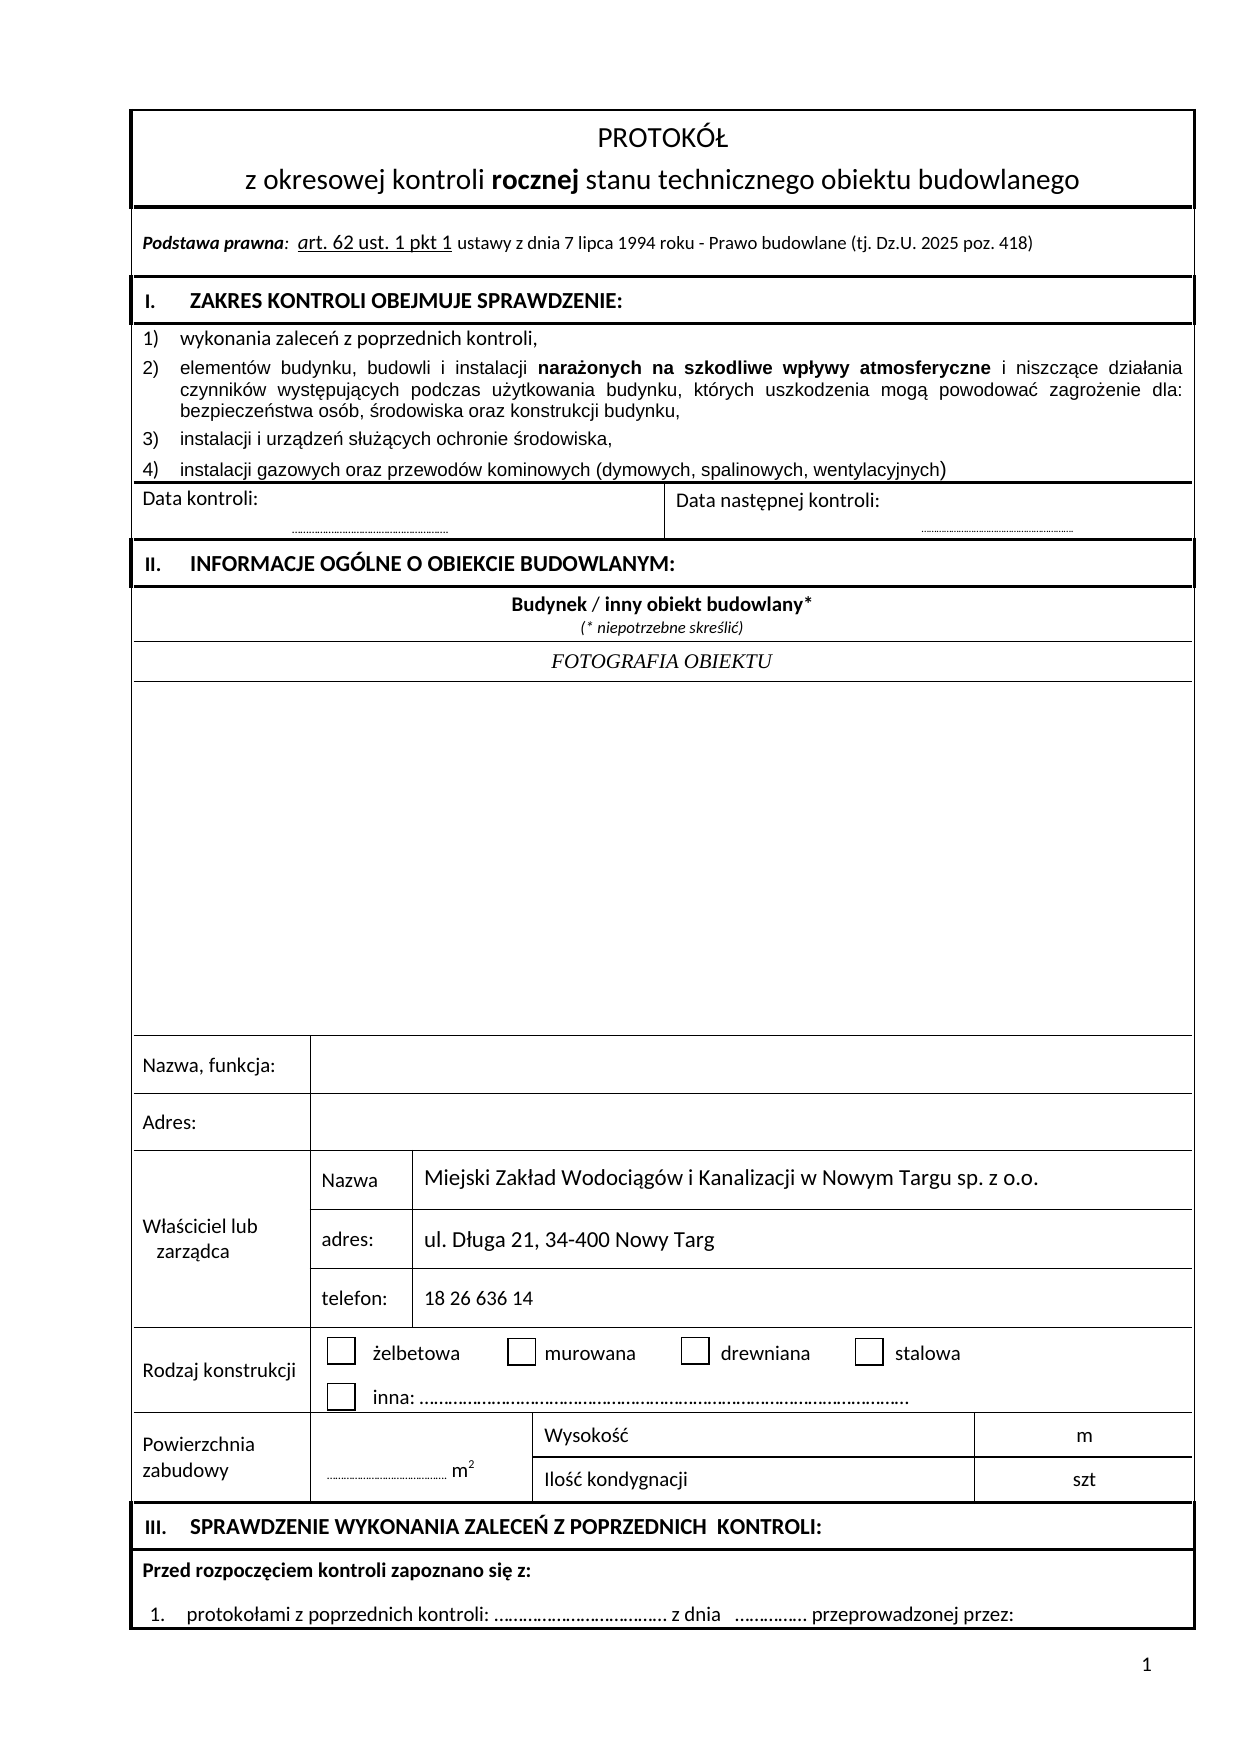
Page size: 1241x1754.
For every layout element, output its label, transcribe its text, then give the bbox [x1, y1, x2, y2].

table_cell Adres: [132, 1093, 310, 1150]
table_cell ZAKRES KONTROLI OBEJMUJE SPRAWDZENIE: [133, 275, 1193, 322]
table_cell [133, 1551, 1193, 1627]
table_cell INFORMACJE OGÓLNE O OBIEKCIE BUDOWLANYM: [133, 538, 1193, 585]
table_cell FOTOGRAFIA OBIEKTU [132, 641, 1194, 681]
table_cell żelbetowa murowana drewniana stalowa inna: ………………………………………………………………………………………… [311, 1327, 1194, 1412]
table_cell [132, 681, 1194, 1035]
table_cell SPRAWDZENIE WYKONANIA ZALECEŃ Z POPRZEDNICH KONTROLI: [133, 1501, 1193, 1548]
table_cell adres: [311, 1210, 412, 1268]
table_cell Ilość kondygnacji [533, 1458, 974, 1501]
table_cell Budynek / inny obiekt budowlany* (* niepotrzebne skreślić) [132, 585, 1194, 641]
table_cell telefon: [311, 1269, 412, 1327]
table_cell Powierzchnia zabudowy [132, 1412, 310, 1501]
table_cell Wysokość [533, 1413, 974, 1456]
table_cell Data kontroli: …………….…………………………………. [132, 481, 664, 538]
table_cell [311, 1093, 1194, 1150]
table_cell [311, 1035, 1194, 1093]
table_cell wykonania zaleceń z poprzednich kontroli, elementów budynku, budowli i instalacji narażonych na szkodliwe wpływy atmosferyczne i niszczące działania czynników występujących podczas użytkowania budynku, których uszkodzenia mogą powodować zagrożenie dla: bezpieczeństwa osób, środowiska oraz konstrukcji budynku, instalacji i urządzeń służących ochronie środowiska, instalacji gazowych oraz przewodów kominowych (dymowych, spalinowych, wentylacyjnych) [132, 322, 1194, 481]
table_cell Podstawa prawna: art. 62 ust. 1 pkt 1 ustawy z dnia 7 lipca 1994 roku - Prawo budowlane (tj. Dz.U. 2025 poz. 418) [132, 205, 1194, 275]
table_cell ……………………………………. m2 [311, 1413, 532, 1501]
table_cell Data następnej kontroli: ……………………………………………………. [665, 481, 1194, 538]
table_header PROTOKÓŁ z okresowej kontroli rocznej stanu technicznego obiektu budowlanego [133, 111, 1193, 205]
table_cell m [975, 1412, 1194, 1456]
table_cell szt [975, 1456, 1194, 1501]
table_cell ul. Długa 21, 34-400 Nowy Targ [413, 1209, 1194, 1268]
table_cell Nazwa, funkcja: [132, 1035, 310, 1093]
table_cell Właściciel lub zarządca [132, 1150, 310, 1327]
table_cell 18 26 636 14 [413, 1268, 1194, 1327]
table_cell Rodzaj konstrukcji [132, 1327, 310, 1412]
table_cell Nazwa [311, 1151, 412, 1209]
table_cell Miejski Zakład Wodociągów i Kanalizacji w Nowym Targu sp. z o.o. [413, 1150, 1194, 1209]
